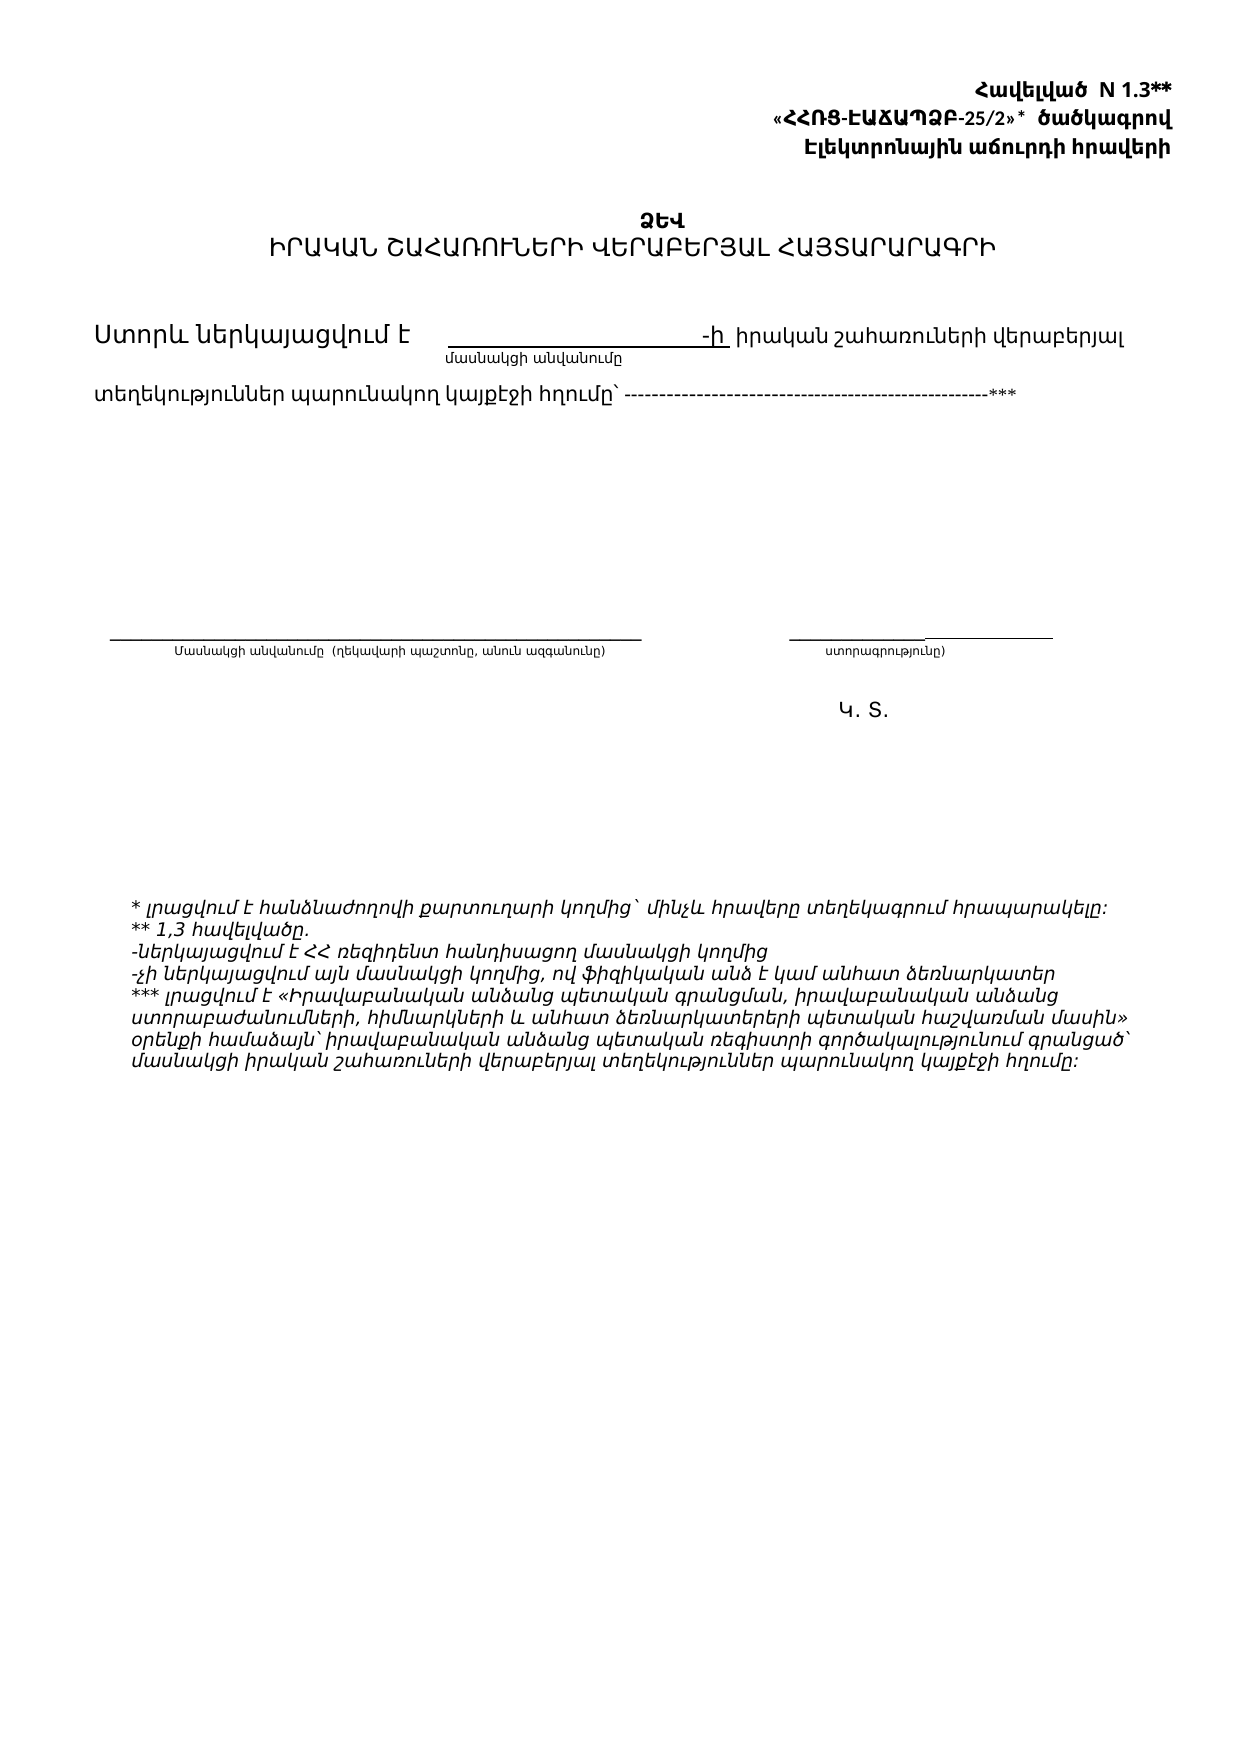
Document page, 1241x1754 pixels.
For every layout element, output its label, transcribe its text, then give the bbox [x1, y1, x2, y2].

text ՁԵՎ [94, 209, 1171, 233]
text ___________________________________________________ _____________ Մասնակցի անվանումը (ղեկավարի պաշտոնը, անուն ազգանունը) ստորագրությունը) [94, 617, 1171, 669]
text *** լրացվում է «Իրավաբանական անձանց պետական գրանցման, իրավաբանական անձանց ստորաբաժանումների, հիմնարկների և անհատ ձեռնարկատերերի պետական հաշվառման մասին» օրենքի համաձայն՝ իրավաբանական անձանց պետական ռեգիստրի գործակալությունում գրանցած՝ մասնակցի իրական շահառուների վերաբերյալ տեղեկություններ պարունակող կայքէջի հղումը: [131, 985, 1171, 1072]
text «ՀՀՌՑ-ԷԱՃԱՊՁԲ-25/2»* ծածկագրով [94, 103, 1171, 132]
text ԻՐԱԿԱՆ ՇԱՀԱՌՈՒՆԵՐԻ ՎԵՐԱԲԵՐՅԱԼ ՀԱՅՏԱՐԱՐԱԳՐԻ [94, 233, 1171, 262]
text ** 1,3 հավելվածը․ [131, 919, 1171, 941]
text Ստորև ներկայացվում է -ի իրական շահառուների վերաբերյալ [94, 321, 1171, 350]
text Էլեկտրոնային աճուրդի հրավերի [94, 132, 1171, 160]
text -ներկայացվում է ՀՀ ռեզիդենտ հանդիսացող մասնակցի կողմից [131, 941, 1171, 963]
text մասնակցի անվանումը [94, 350, 1171, 379]
text -չի ներկայացվում այն մասնակցի կողմից, ով ֆիզիկական անձ է կամ անհատ ձեռնարկատեր [131, 963, 1171, 985]
text Կ. Տ. [94, 698, 1171, 722]
text տեղեկություններ պարունակող կայքէջի հղումը՝ ----------------------------------------------------*** [94, 379, 1171, 408]
text Հավելված N 1.3** [94, 75, 1171, 103]
text * լրացվում է հանձնաժողովի քարտուղարի կողմից` մինչև հրավերը տեղեկագրում հրապարակելը: [131, 897, 1171, 919]
